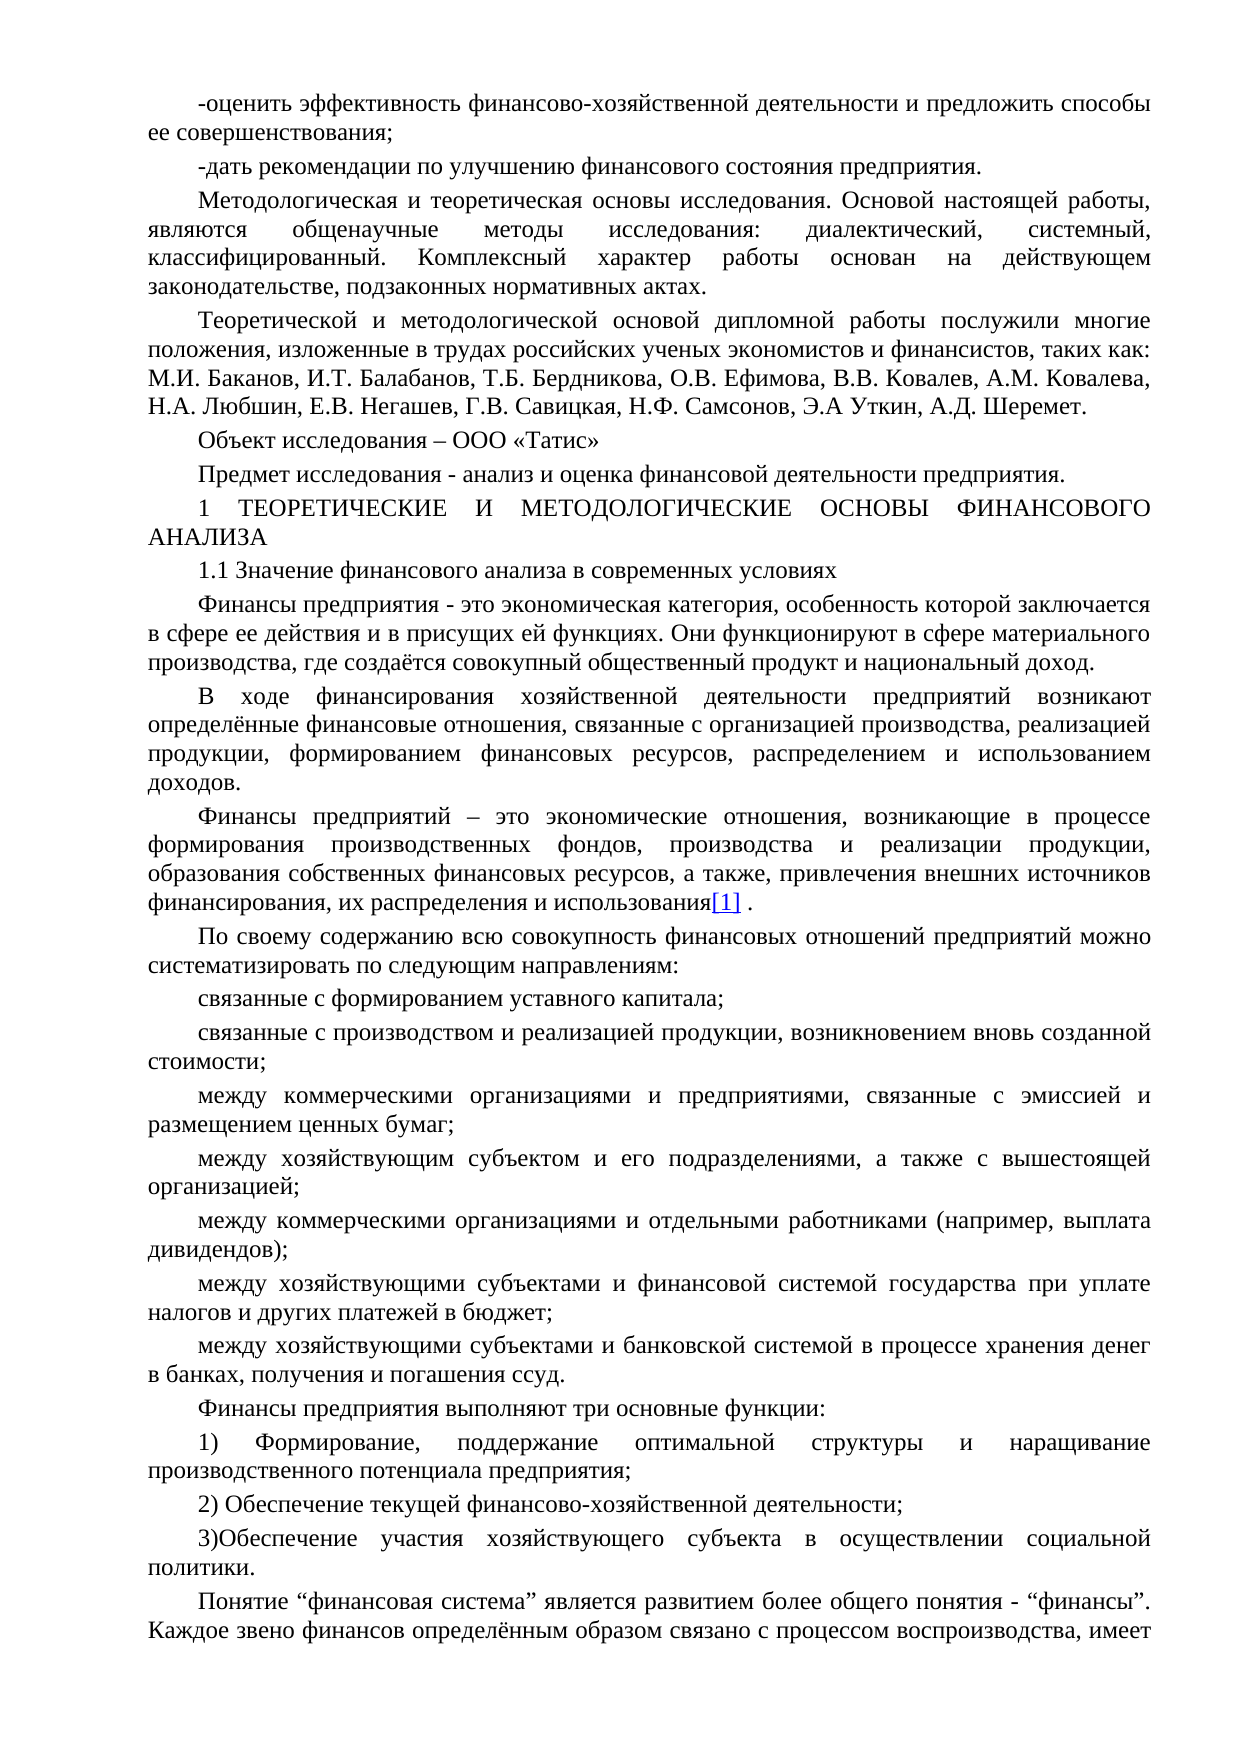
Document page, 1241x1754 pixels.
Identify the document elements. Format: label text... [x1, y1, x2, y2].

text -дать рекомендации по улучшению финансового состояния предприятия. [148, 151, 1152, 180]
text связанные с производством и реализацией продукции, возникновением вновь созданной стоимости; [148, 1017, 1152, 1075]
text между хозяйствующими субъектами и финансовой системой государства при уплате налогов и других платежей в бюджет; [148, 1268, 1152, 1325]
text В ходе финансирования хозяйственной деятельности предприятий возникают определённые финансовые отношения, связанные с организацией производства, реализацией продукции, формированием финансовых ресурсов, распределением и использованием доходов. [148, 681, 1152, 796]
text 1.1 Значение финансового анализа в современных условиях [148, 556, 1152, 584]
text между коммерческими организациями и предприятиями, связанные с эмиссией и размещением ценных бумаг; [148, 1080, 1152, 1137]
text 1) Формирование, поддержание оптимальной структуры и наращивание производственного потенциала предприятия; [148, 1427, 1152, 1484]
text Теоретической и методологической основой дипломной работы послужили многие положения, изложенные в трудах российских ученых экономистов и финансистов, таких как: М.И. Баканов, И.Т. Балабанов, Т.Б. Бердникова, О.В. Ефимова, В.В. Ковалев, А.М. Ковалева, Н.А. Любшин, Е.В. Негашев, Г.В. Савицкая, Н.Ф. Самсонов, Э.А Уткин, А.Д. Шеремет. [148, 305, 1152, 420]
text -оценить эффективность финансово-хозяйственной деятельности и предложить способы ее совершенствования; [148, 88, 1152, 146]
text По своему содержанию всю совокупность финансовых отношений предприятий можно систематизировать по следующим направлениям: [148, 921, 1152, 978]
text Методологическая и теоретическая основы исследования. Основой настоящей работы, являются общенаучные методы исследования: диалектический, системный, классифицированный. Комплексный характер работы основан на действующем законодательстве, подзаконных нормативных актах. [148, 185, 1152, 300]
text между коммерческими организациями и отдельными работниками (например, выплата дивидендов); [148, 1205, 1152, 1263]
text между хозяйствующим субъектом и его подразделениями, а также с вышестоящей организацией; [148, 1143, 1152, 1200]
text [148, 1586, 1152, 1643]
text между хозяйствующими субъектами и банковской системой в процессе хранения денег в банках, получения и погашения ссуд. [148, 1330, 1152, 1388]
text Финансы предприятия - это экономическая категория, особенность которой заключается в сфере ее действия и в присущих ей функциях. Они функционируют в сфере материального производства, где создаётся совокупный общественный продукт и национальный доход. [148, 589, 1152, 676]
text Финансы предприятий – это экономические отношения, возникающие в процессе формирования производственных фондов, производства и реализации продукции, образования собственных финансовых ресурсов, а также, привлечения внешних источников финансирования, их распределения и использования[1] . [148, 801, 1152, 916]
text Финансы предприятия выполняют три основные функции: [148, 1393, 1152, 1422]
text Объект исследования – ООО «Татис» [148, 425, 1152, 454]
text 2) Обеспечение текущей финансово-хозяйственной деятельности; [148, 1489, 1152, 1518]
text 1 ТЕОРЕТИЧЕСКИЕ И МЕТОДОЛОГИЧЕСКИЕ ОСНОВЫ ФИНАНСОВОГО АНАЛИЗА [148, 493, 1152, 550]
text связанные с формированием уставного капитала; [148, 983, 1152, 1012]
text 3)Обеспечение участия хозяйствующего субъекта в осуществлении социальной политики. [148, 1523, 1152, 1581]
text Предмет исследования - анализ и оценка финансовой деятельности предприятия. [148, 459, 1152, 488]
